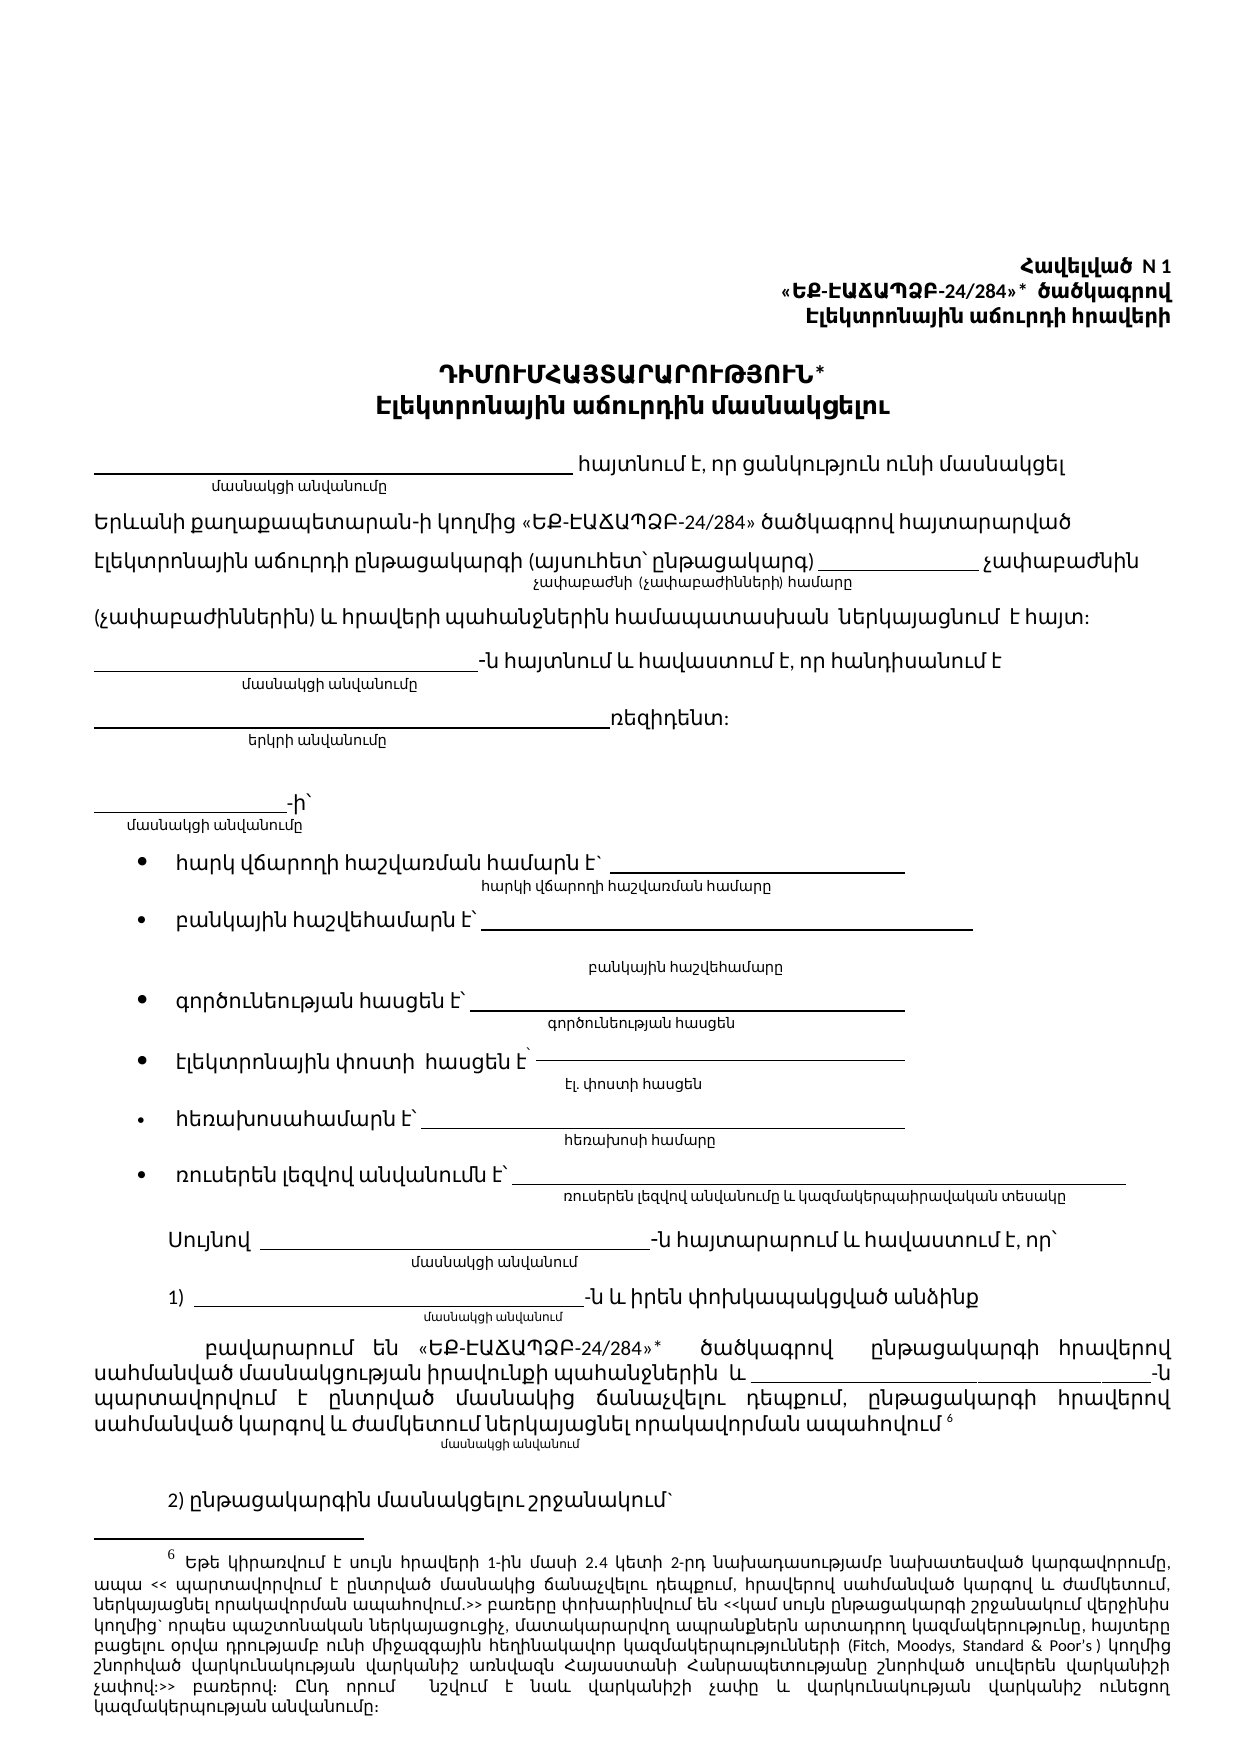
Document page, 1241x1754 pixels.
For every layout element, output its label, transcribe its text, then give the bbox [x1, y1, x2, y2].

text «ԵՔ-ԷԱՃԱՊՁԲ-24/284»* ծածկագրով [94, 278, 1171, 304]
text մասնակցի անվանում [94, 1309, 1171, 1335]
text գործունեության հասցեն [94, 1014, 1171, 1045]
text բավարարում են «ԵՔ-ԷԱՃԱՊՁԲ-24/284»* ծածկագրով ընթացակարգի հրավերով սահմանված մասնակցության իրավունքի պահանջներին և -ն պարտավորվում է ընտրված մասնակից ճանաչվելու դեպքում, ընթացակարգի հրավերով սահմանված կարգով և ժամկետում ներկայացնել որակավորման ապահովում [94, 1335, 1171, 1436]
text ԴԻՄՈՒՄՀԱՅՏԱՐԱՐՈՒԹՅՈՒՆ* [94, 360, 1171, 390]
text Երևանի քաղաքապետարան-ի կողմից «ԵՔ-ԷԱՃԱՊՁԲ-24/284» ծածկագրով հայտարարված [94, 507, 1171, 535]
text -ի՝ [94, 790, 1171, 816]
text Հավելված N 1 [94, 253, 1171, 278]
text Էլեկտրոնային աճուրդի հրավերի [94, 304, 1171, 329]
text մասնակցի անվանումը [94, 675, 1171, 706]
text 1) -ն և իրեն փոխկապակցված անձինք [94, 1284, 1171, 1309]
text երկրի անվանումը [94, 731, 1171, 762]
text ռեզիդենտ: [94, 706, 1171, 731]
text չափաբաժնի (չափաբաժինների) համարը [94, 573, 1171, 604]
text հեռախոսի համարը [462, 1131, 1171, 1162]
text մասնակցի անվանումը [94, 477, 1171, 507]
text հարկի վճարողի հաշվառման համարը [94, 877, 1171, 907]
list ռուսերեն լեզվով անվանումն է՝ [138, 1162, 1171, 1187]
text մասնակցի անվանում [94, 1436, 1171, 1462]
list հարկ վճարողի հաշվառման համարն է` [138, 846, 1171, 877]
text էլեկտրոնային աճուրդի ընթացակարգի (այսուհետ՝ ընթացակարգ) չափաբաժնին [94, 548, 1171, 573]
list բանկային հաշվեհամարն է՝ [138, 907, 1171, 958]
list գործունեության հասցեն է՝ [138, 989, 1171, 1014]
text հայտնում է, որ ցանկություն ունի մասնակցել [94, 451, 1171, 477]
text (չափաբաժիններին) և հրավերի պահանջներին համապատասխան ներկայացնում է հայտ: [94, 604, 1171, 629]
text մասնակցի անվանում [94, 1253, 1171, 1284]
text Սույնով -ն հայտարարում և հավաստում է, որ՝ [94, 1223, 1171, 1253]
text 2) ընթացակարգին մասնակցելու շրջանակում` [94, 1487, 1171, 1513]
text էլ. փոստի հասցեն [94, 1075, 1171, 1106]
text -ն հայտնում և հավաստում է, որ հանդիսանում է [94, 644, 1171, 675]
text բանկային հաշվեհամարը [94, 958, 1171, 989]
text մասնակցի անվանումը [94, 816, 1171, 846]
list հեռախոսահամարն է՝ [138, 1106, 1171, 1131]
text ռուսերեն լեզվով անվանումը և կազմակերպաիրավական տեսակը [94, 1187, 1171, 1218]
list էլեկտրոնային փոստի հասցեն է՝ [138, 1045, 1171, 1075]
subtitle Էլեկտրոնային աճուրդին մասնակցելու [94, 390, 1171, 421]
